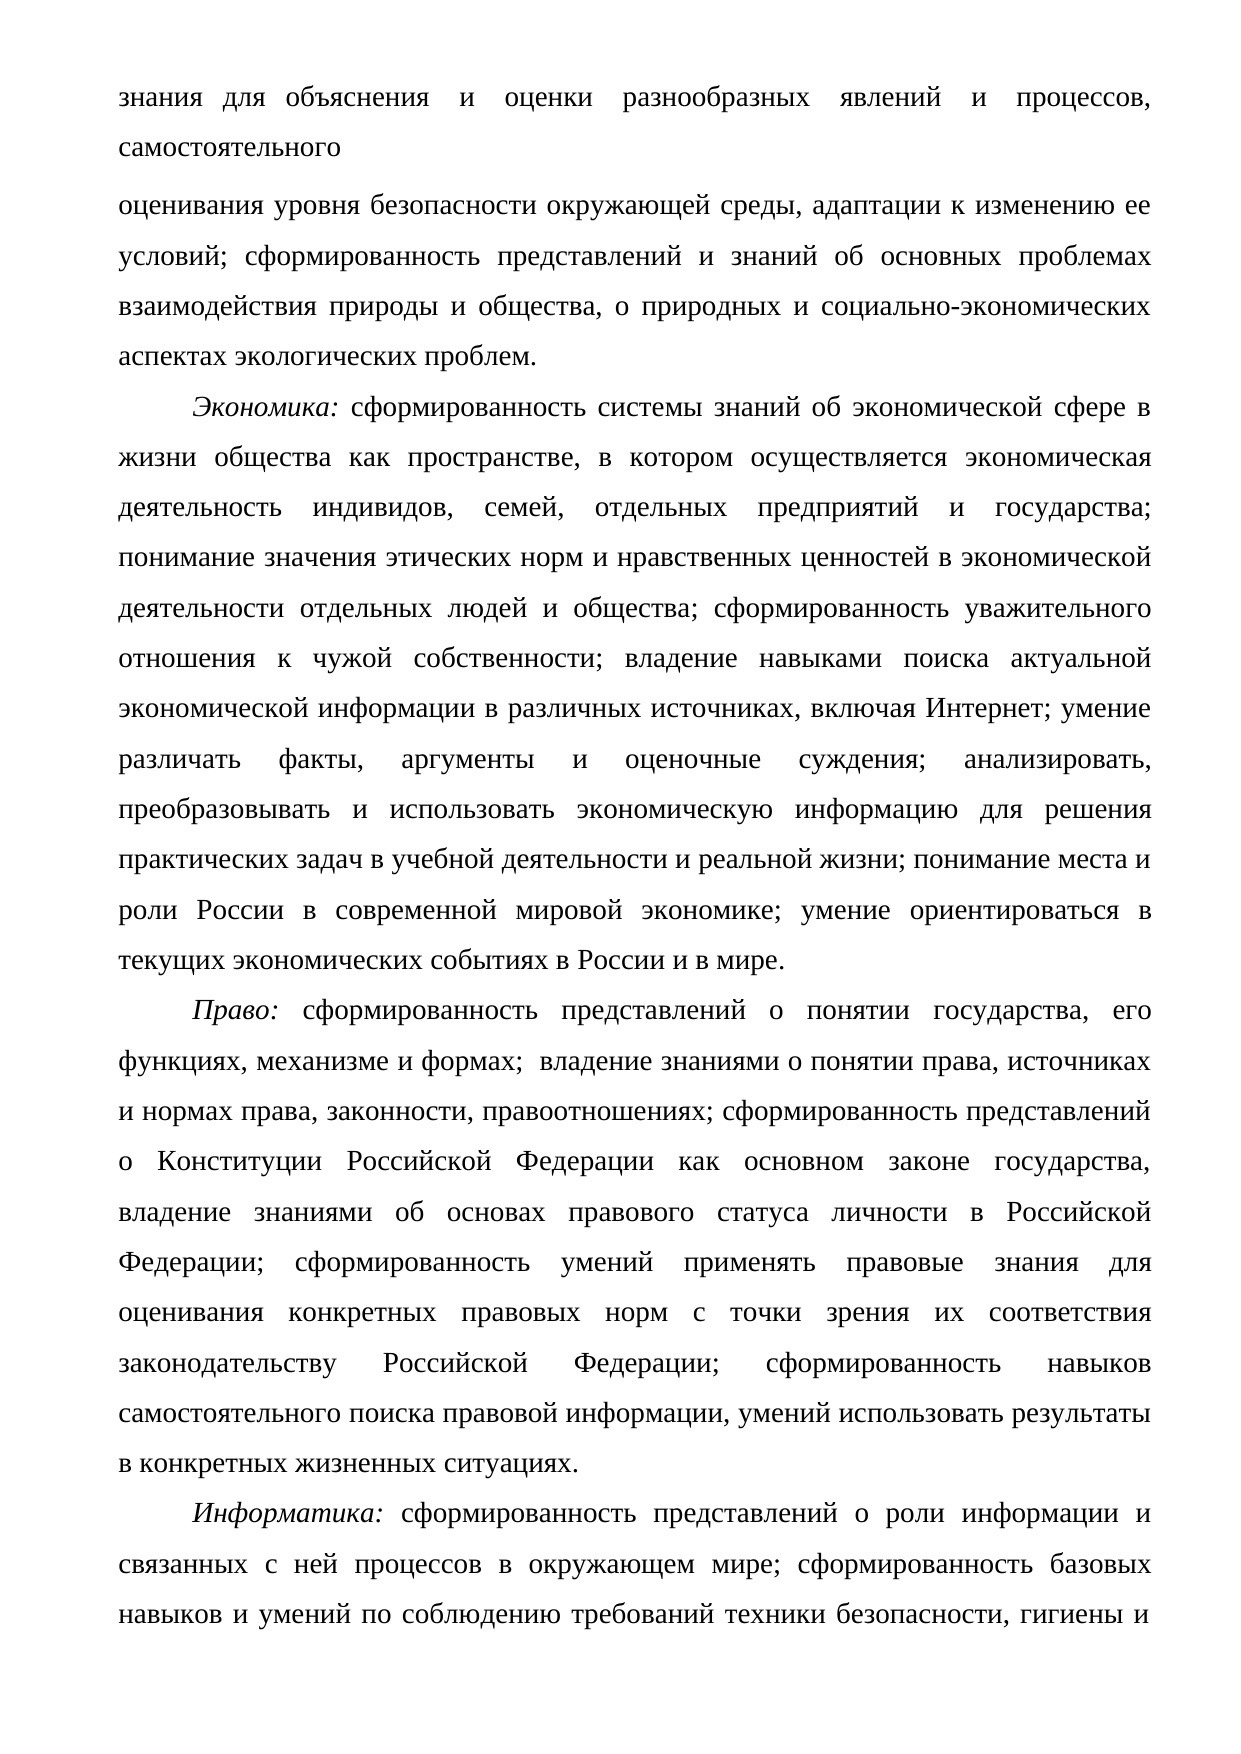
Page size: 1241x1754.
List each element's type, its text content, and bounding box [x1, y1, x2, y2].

text Информатика: сформированность представлений о роли информации и связанных с ней процессов в окружающем мире; сформированность базовых навыков и умений по соблюдению требований техники безопасности, гигиены и [118, 1496, 1151, 1630]
text Экономика: сформированность системы знаний об экономической сфере в жизни общества как пространстве, в котором осуществляется экономическая деятельность индивидов, семей, отдельных предприятий и государства; понимание значения этических норм и нравственных ценностей в экономической деятельности отдельных людей и общества; сформированность уважительного отношения к чужой собственности; владение навыками поиска актуальной экономической информации в различных источниках, включая Интернет; умение различать факты, аргументы и оценочные суждения; анализировать, преобразовывать и использовать экономическую информацию для решения практических задач в учебной деятельности и реальной жизни; понимание места и роли России в современной мировой экономике; умение ориентироваться в текущих экономических событиях в России и в мире. [118, 389, 1152, 976]
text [118, 79, 1152, 163]
text Право: сформированность представлений о понятии государства, его функциях, механизме и формах; владение знаниями о понятии права, источниках и нормах права, законности, правоотношениях; сформированность представлений о Конституции Российской Федерации как основном законе государства, владение знаниями об основах правового статуса личности в Российской Федерации; сформированность умений применять правовые знания для оценивания конкретных правовых норм с точки зрения их соответствия законодательству Российской Федерации; сформированность навыков самостоятельного поиска правовой информации, умений использовать результаты в конкретных жизненных ситуациях. [118, 992, 1152, 1479]
text оценивания уровня безопасности окружающей среды, адаптации к изменению ее условий; сформированность представлений и знаний об основных проблемах взаимодействия природы и общества, о природных и социально-экономических аспектах экологических проблем. [118, 187, 1152, 372]
